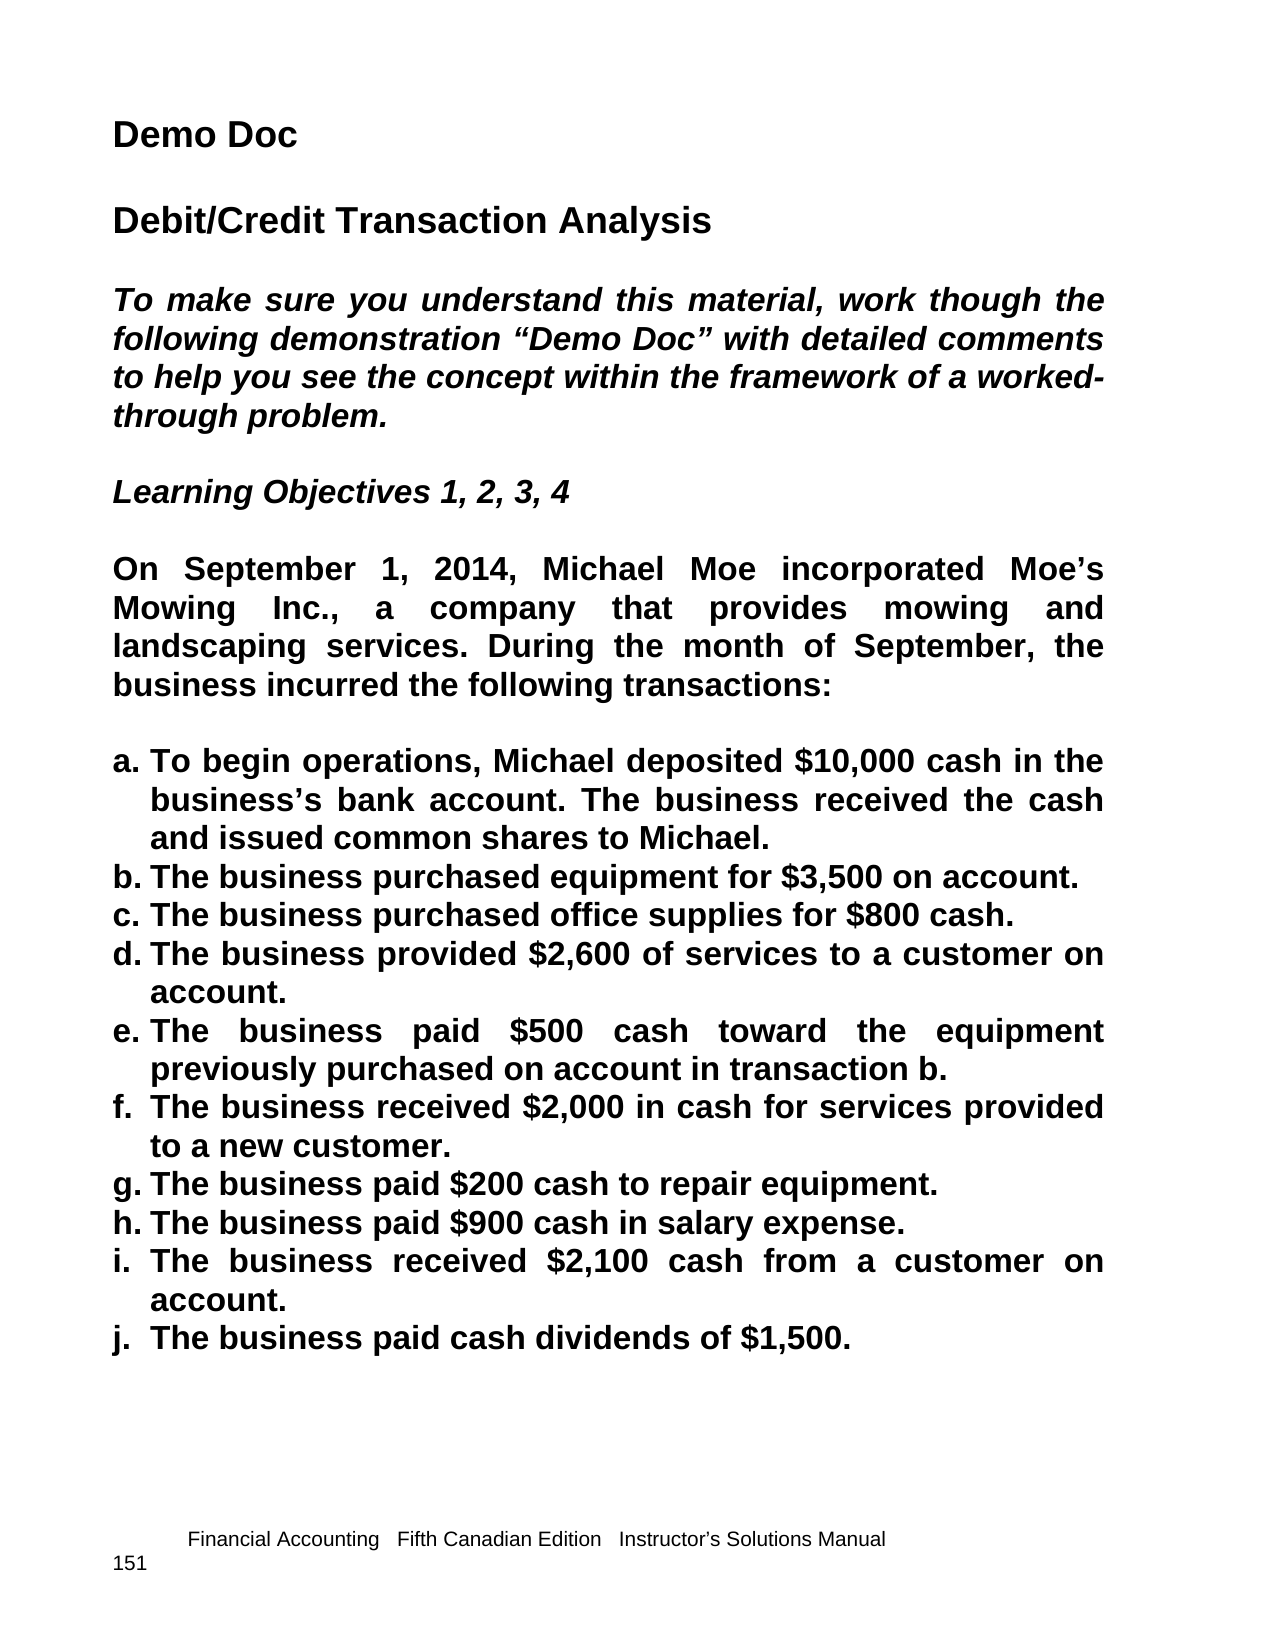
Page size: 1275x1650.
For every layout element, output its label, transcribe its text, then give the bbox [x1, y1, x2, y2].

text Learning Objectives 1, 2, 3, 4 [112, 472, 1106, 511]
text Demo Doc [112, 112, 1106, 156]
text i. The business received $2,100 cash from a customer on account. [112, 1241, 1106, 1318]
text g. The business paid $200 cash to repair equipment. [112, 1164, 1106, 1203]
text j. The business paid cash dividends of $1,500. [112, 1318, 1106, 1357]
text h. The business paid $900 cash in salary expense. [112, 1203, 1106, 1241]
text d. The business provided $2,600 of services to a customer on account. [112, 934, 1106, 1011]
text On September 1, 2014, Michael Moe incorporated Moe’s Mowing Inc., a company that provides mowing and landscaping services. During the month of September, the business incurred the following transactions: [112, 549, 1106, 703]
text a. To begin operations, Michael deposited $10,000 cash in the business’s bank account. The business received the cash and issued common shares to Michael. [112, 742, 1106, 857]
text c. The business purchased office supplies for $800 cash. [112, 895, 1106, 934]
text Debit/Credit Transaction Analysis [112, 199, 1106, 242]
text f. The business received $2,000 in cash for services provided to a new customer. [112, 1087, 1106, 1164]
text To make sure you understand this material, work though the following demonstration “Demo Doc” with detailed comments to help you see the concept within the framework of a worked-through problem. [112, 280, 1106, 434]
text b. The business purchased equipment for $3,500 on account. [112, 857, 1106, 895]
text e. The business paid $500 cash toward the equipment previously purchased on account in transaction b. [112, 1011, 1106, 1087]
